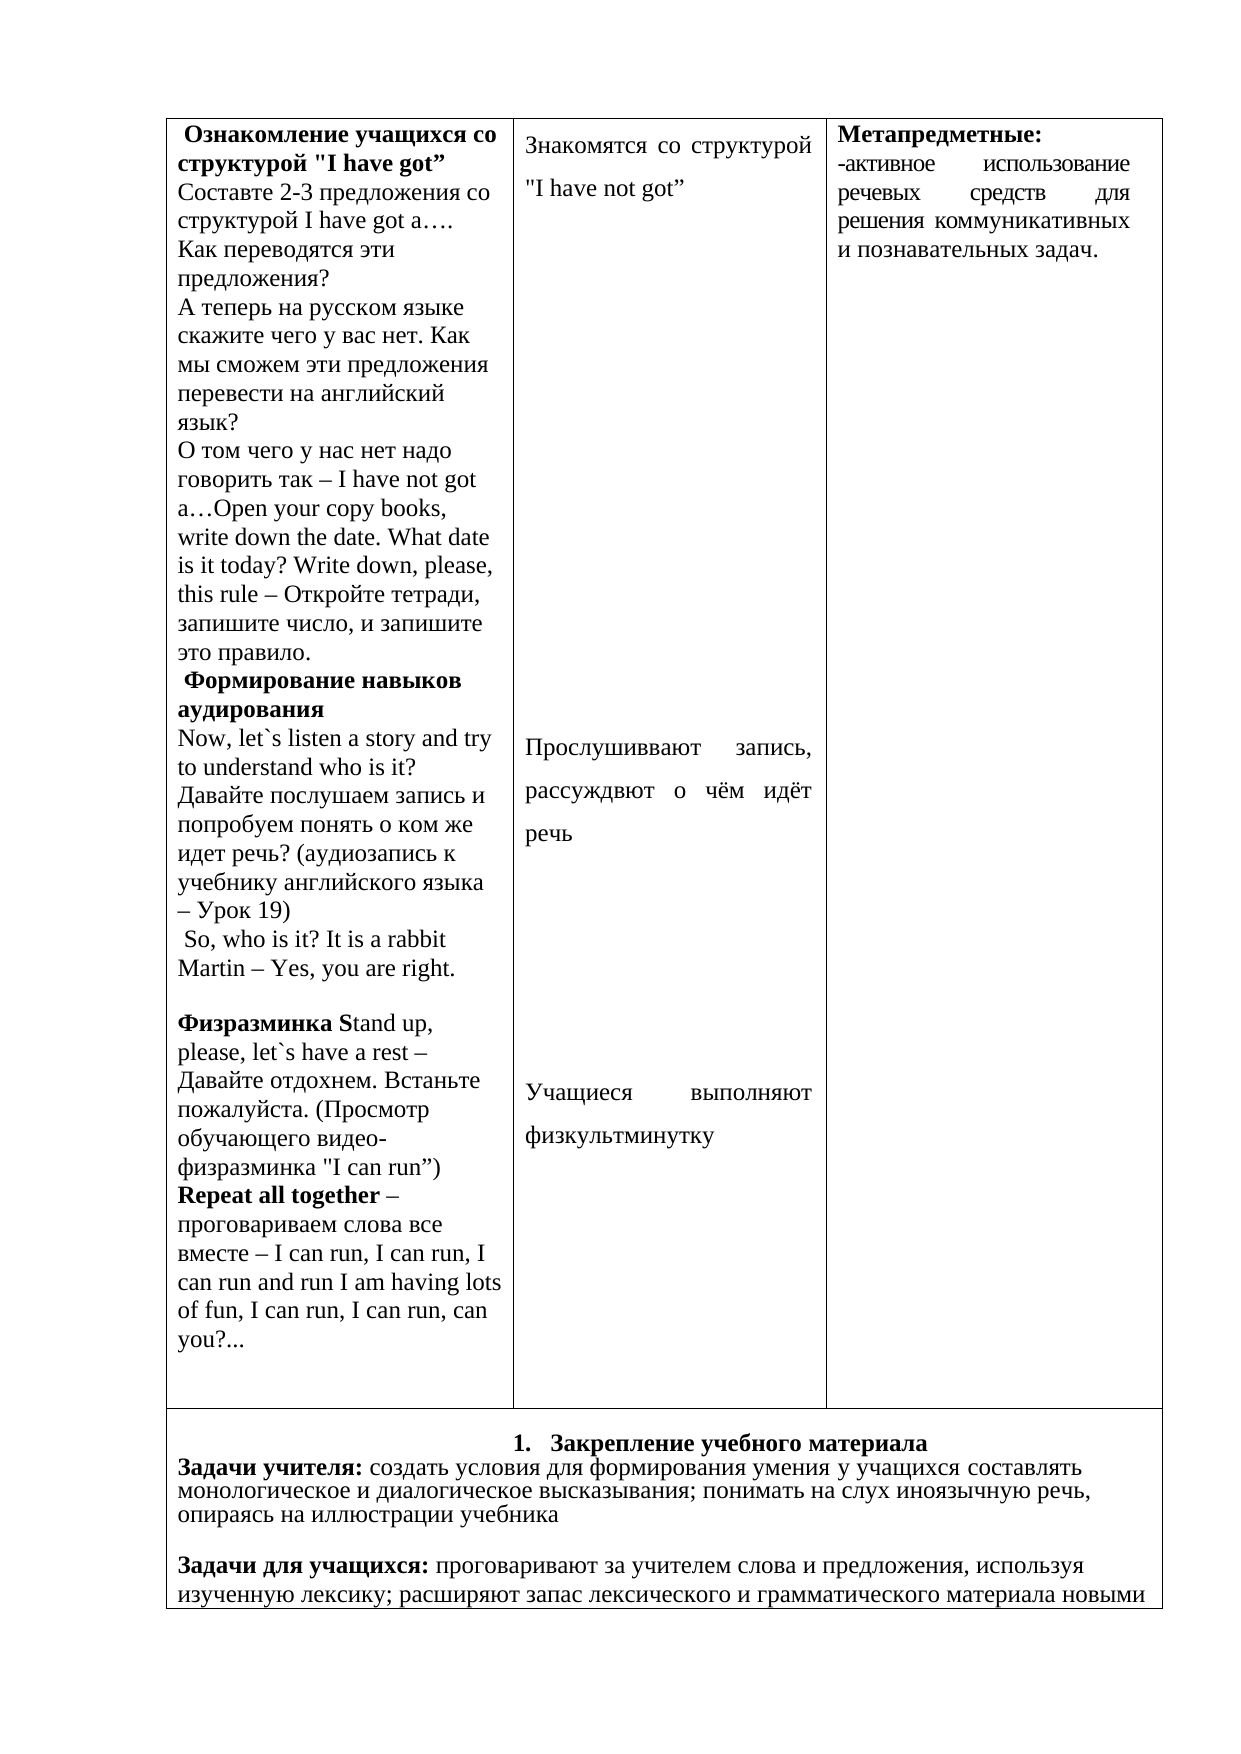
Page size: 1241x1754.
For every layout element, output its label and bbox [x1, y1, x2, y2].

table_cell [514, 119, 826, 1408]
table_cell [167, 119, 513, 1408]
table_cell [167, 1409, 1162, 1608]
table_cell [827, 119, 1162, 1408]
